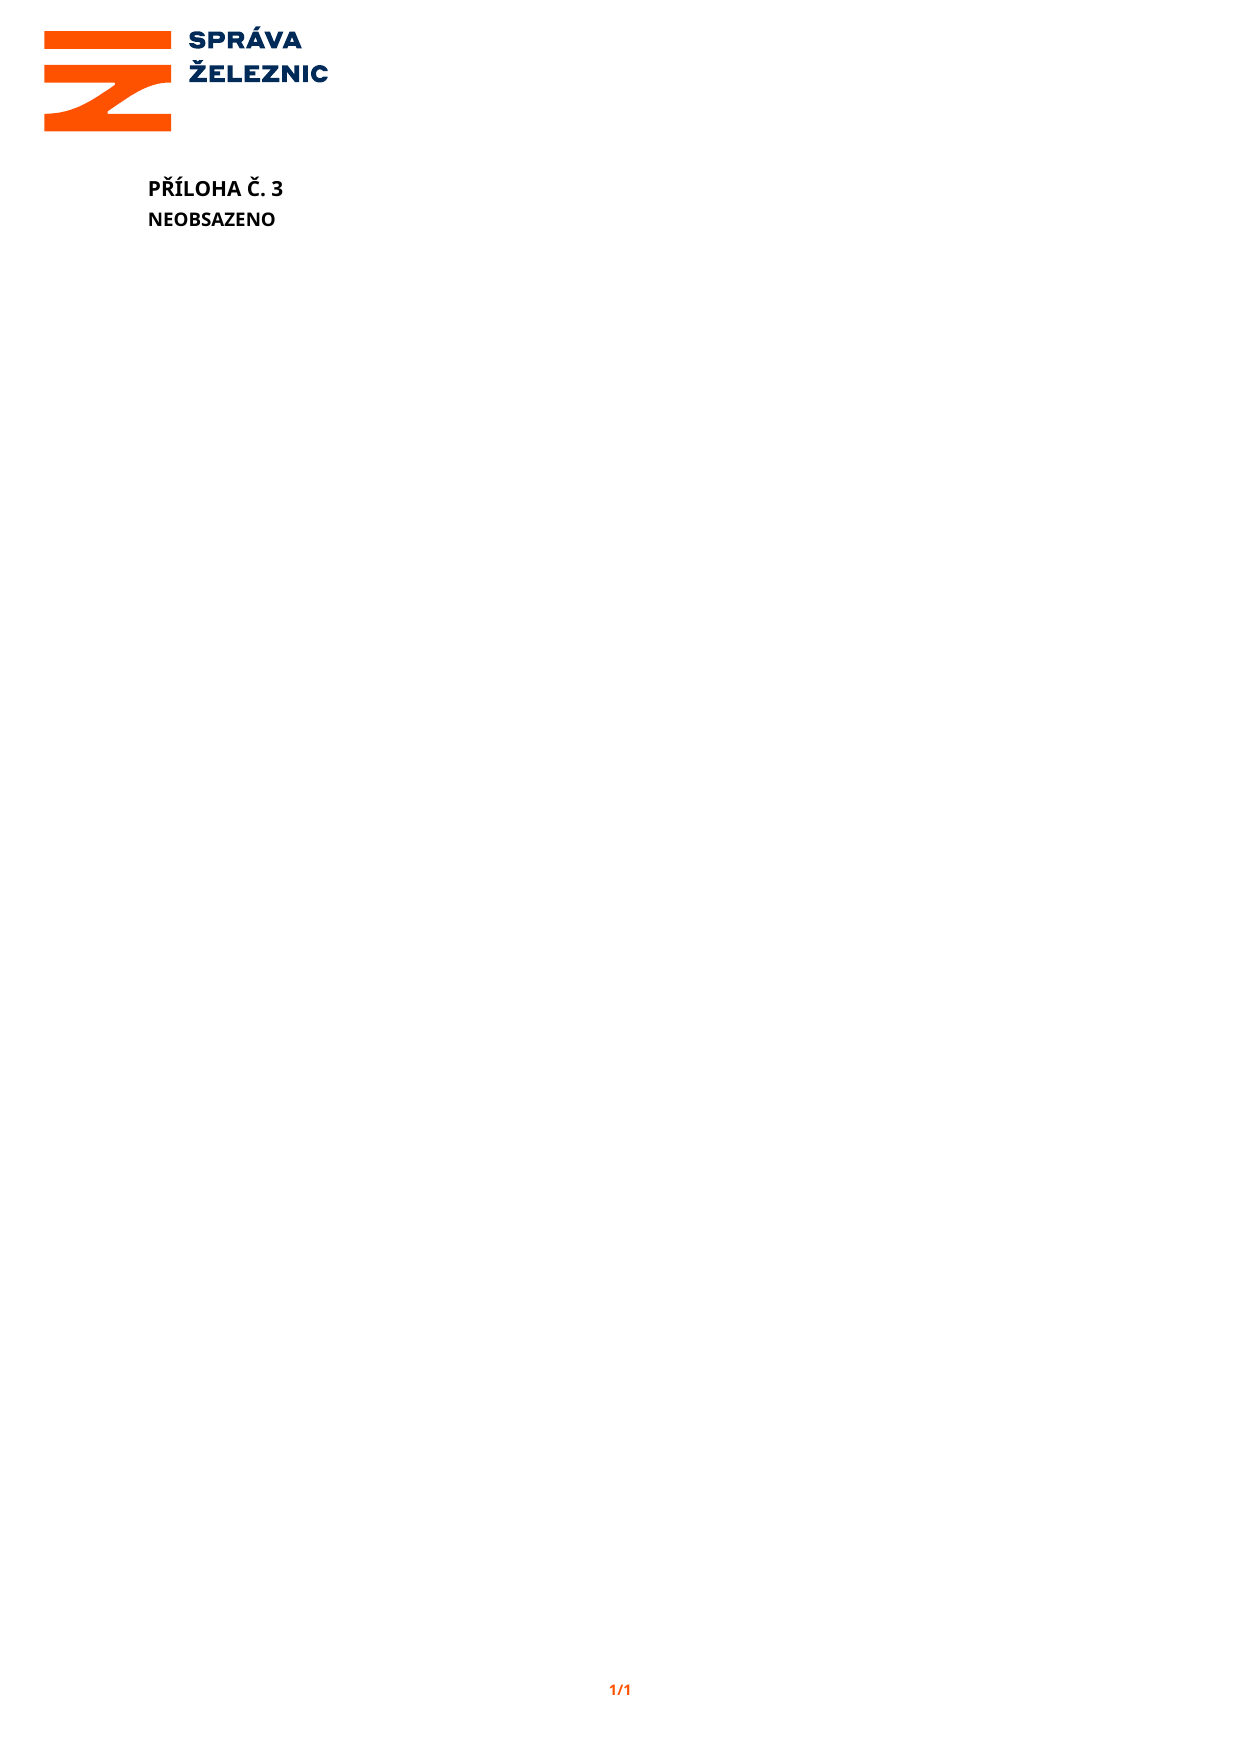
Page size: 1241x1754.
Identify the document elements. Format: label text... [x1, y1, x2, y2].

text PŘÍLOHA Č. 3 [148, 174, 1093, 202]
text NEOBSAZENO [148, 206, 1093, 232]
